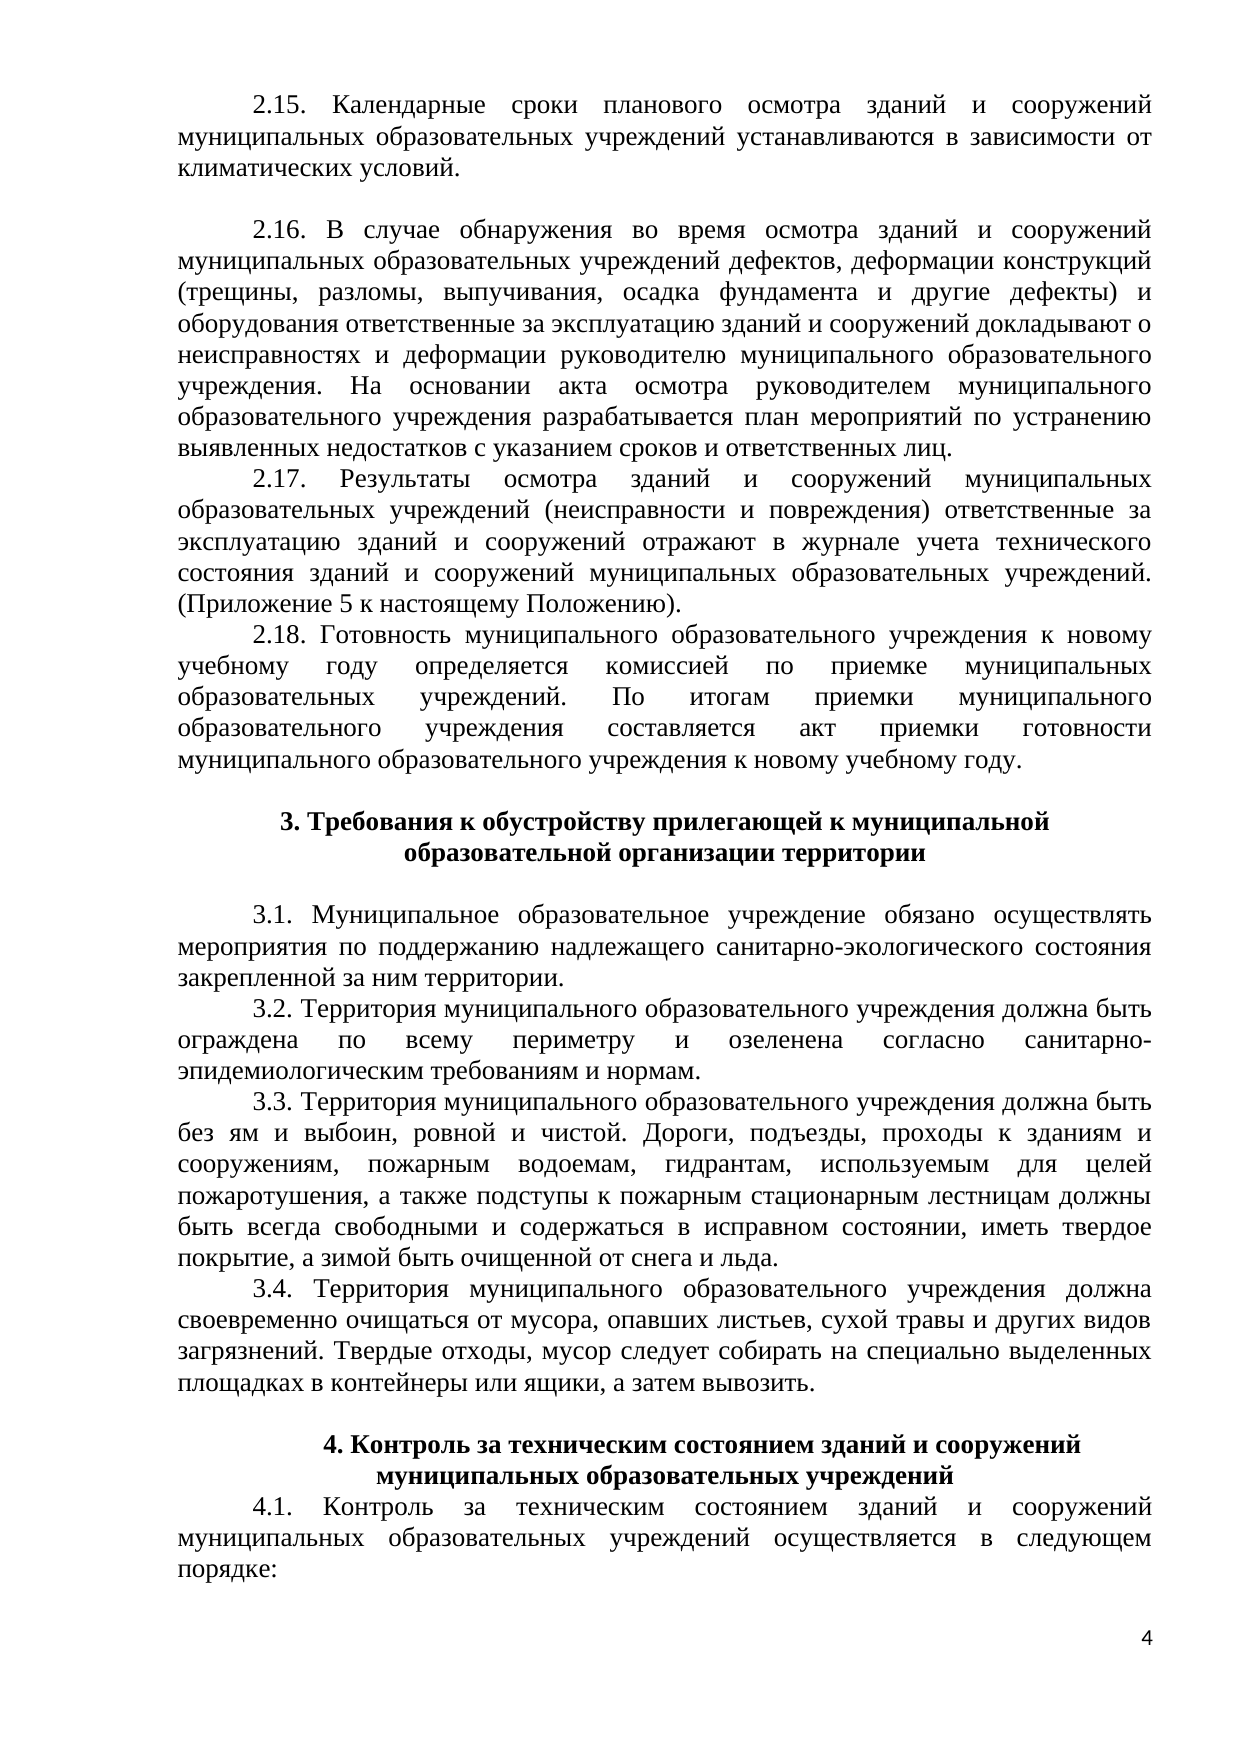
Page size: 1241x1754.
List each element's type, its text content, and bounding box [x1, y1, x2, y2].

text 2.15. Календарные сроки планового осмотра зданий и сооружений муниципальных образовательных учреждений устанавливаются в зависимости от климатических условий. [177, 89, 1153, 182]
text 4. Контроль за техническим состоянием зданий и сооружений муниципальных образовательных учреждений [177, 1428, 1153, 1490]
text 3.2. Территория муниципального образовательного учреждения должна быть ограждена по всему периметру и озеленена согласно санитарно-эпидемиологическим требованиям и нормам. [177, 992, 1153, 1085]
text 2.18. Готовность муниципального образовательного учреждения к новому учебному году определяется комиссией по приемке муниципальных образовательных учреждений. По итогам приемки муниципального образовательного учреждения составляется акт приемки готовности муниципального образовательного учреждения к новому учебному году. [177, 618, 1153, 774]
text 2.17. Результаты осмотра зданий и сооружений муниципальных образовательных учреждений (неисправности и повреждения) ответственные за эксплуатацию зданий и сооружений отражают в журнале учета технического состояния зданий и сооружений муниципальных образовательных учреждений. (Приложение 5 к настоящему Положению). [177, 462, 1153, 618]
text 3.1. Муниципальное образовательное учреждение обязано осуществлять мероприятия по поддержанию надлежащего санитарно-экологического состояния закрепленной за ним территории. [177, 898, 1153, 992]
text 4.1. Контроль за техническим состоянием зданий и сооружений муниципальных образовательных учреждений осуществляется в следующем порядке: [177, 1490, 1153, 1584]
text 3.4. Территория муниципального образовательного учреждения должна своевременно очищаться от мусора, опавших листьев, сухой травы и других видов загрязнений. Твердые отходы, мусор следует собирать на специально выделенных площадках в контейнеры или ящики, а затем вывозить. [177, 1272, 1153, 1397]
text 2.16. В случае обнаружения во время осмотра зданий и сооружений муниципальных образовательных учреждений дефектов, деформации конструкций (трещины, разломы, выпучивания, осадка фундамента и другие дефекты) и оборудования ответственные за эксплуатацию зданий и сооружений докладывают о неисправностях и деформации руководителю муниципального образовательного учреждения. На основании акта осмотра руководителем муниципального образовательного учреждения разрабатывается план мероприятий по устранению выявленных недостатков с указанием сроков и ответственных лиц. [177, 213, 1153, 462]
text 3. Требования к обустройству прилегающей к муниципальной образовательной организации территории [177, 805, 1153, 867]
text 3.3. Территория муниципального образовательного учреждения должна быть без ям и выбоин, ровной и чистой. Дороги, подъезды, проходы к зданиям и сооружениям, пожарным водоемам, гидрантам, используемым для целей пожаротушения, а также подступы к пожарным стационарным лестницам должны быть всегда свободными и содержаться в исправном состоянии, иметь твердое покрытие, а зимой быть очищенной от снега и льда. [177, 1085, 1153, 1272]
